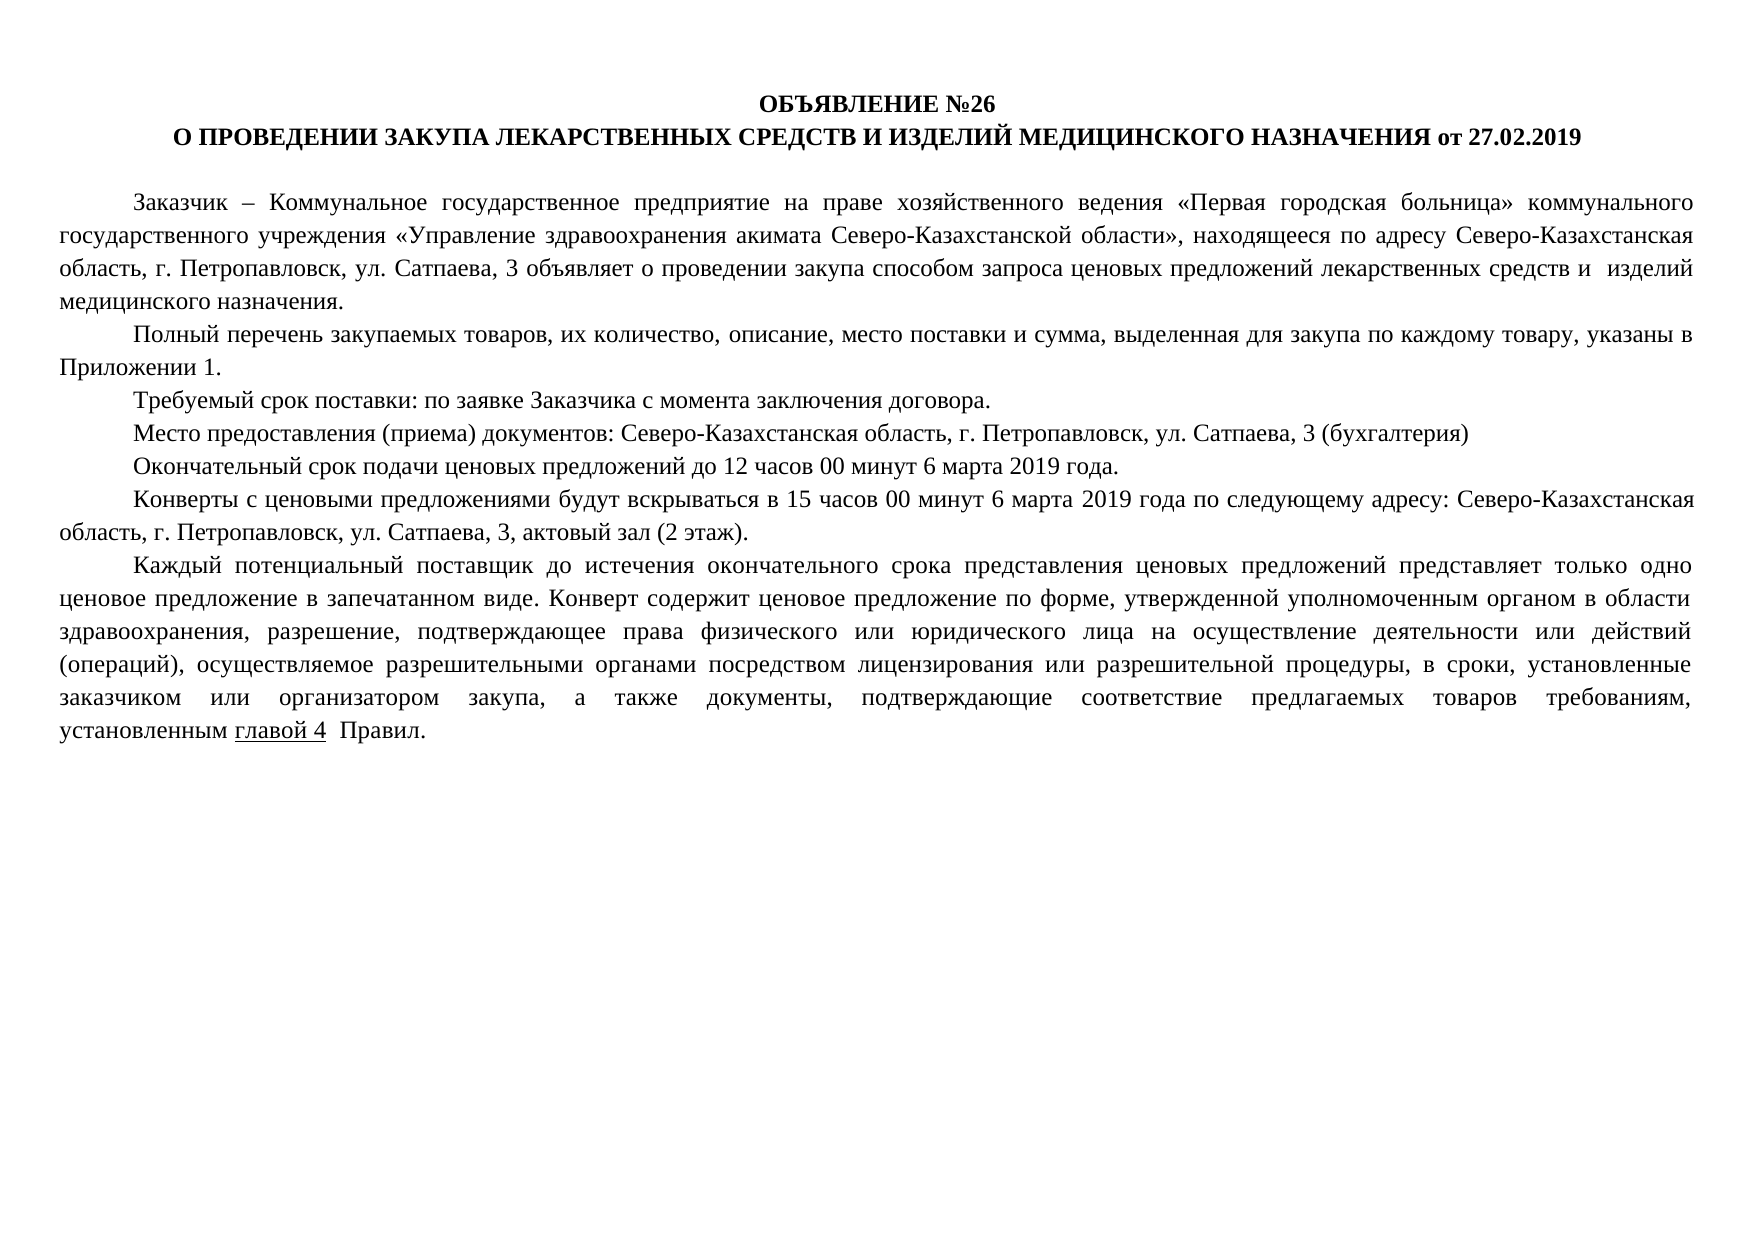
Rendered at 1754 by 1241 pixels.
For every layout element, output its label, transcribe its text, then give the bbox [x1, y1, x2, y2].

text Каждый потенциальный поставщик до истечения окончательного срока представления ценовых предложений представляет только одно ценовое предложение в запечатанном виде. Конверт содержит ценовое предложение по форме, утвержденной уполномоченным органом в области здравоохранения, разрешение, подтверждающее права физического или юридического лица на осуществление деятельности или действий (операций), осуществляемое разрешительными органами посредством лицензирования или разрешительной процедуры, в сроки, установленные заказчиком или организатором закупа, а также документы, подтверждающие соответствие предлагаемых товаров требованиям, установленным главой 4 Правил. [59, 711, 1695, 744]
text Место предоставления (приема) документов: Северо-Казахстанская область, г. Петропавловск, ул. Сатпаева, 3 (бухгалтерия) [59, 418, 1695, 447]
text Заказчик – Коммунальное государственное предприятие на праве хозяйственного ведения «Первая городская больница» коммунального государственного учреждения «Управление здравоохранения акимата Северо-Казахстанской области», находящееся по адресу Северо-Казахстанская область, г. Петропавловск, ул. Сатпаева, 3 объявляет о проведении закупа способом запроса ценовых предложений лекарственных средств и изделий медицинского назначения. [59, 187, 1695, 315]
text Окончательный срок подачи ценовых предложений до 12 часов 00 минут 6 марта 2019 года. [59, 451, 1695, 480]
text ОБЪЯВЛЕНИЕ №26 [59, 89, 1695, 117]
text Требуемый срок поставки: по заявке Заказчика с момента заключения договора. [59, 385, 1695, 414]
text Каждый потенциальный поставщик до истечения окончательного срока представления ценовых предложений представляет только одно ценовое предложение в запечатанном виде. Конверт содержит ценовое предложение по форме, утвержденной уполномоченным органом в области здравоохранения, разрешение, подтверждающее права физического или юридического лица на осуществление деятельности или действий (операций), осуществляемое разрешительными органами посредством лицензирования или разрешительной процедуры, в сроки, установленные заказчиком или организатором закупа, а также документы, подтверждающие соответствие предлагаемых товаров требованиям, установленным главой 4 Правил. [59, 550, 1695, 584]
text О ПРОВЕДЕНИИ ЗАКУПА ЛЕКАРСТВЕННЫХ СРЕДСТВ И ИЗДЕЛИЙ МЕДИЦИНСКОГО НАЗНАЧЕНИЯ от 27.02.2019 [59, 122, 1695, 150]
text Полный перечень закупаемых товаров, их количество, описание, место поставки и сумма, выделенная для закупа по каждому товару, указаны в Приложении 1. [59, 319, 1695, 381]
text Конверты с ценовыми предложениями будут вскрываться в 15 часов 00 минут 6 марта 2019 года по следующему адресу: Северо-Казахстанская область, г. Петропавловск, ул. Сатпаева, 3, актовый зал (2 этаж). [59, 484, 1695, 546]
